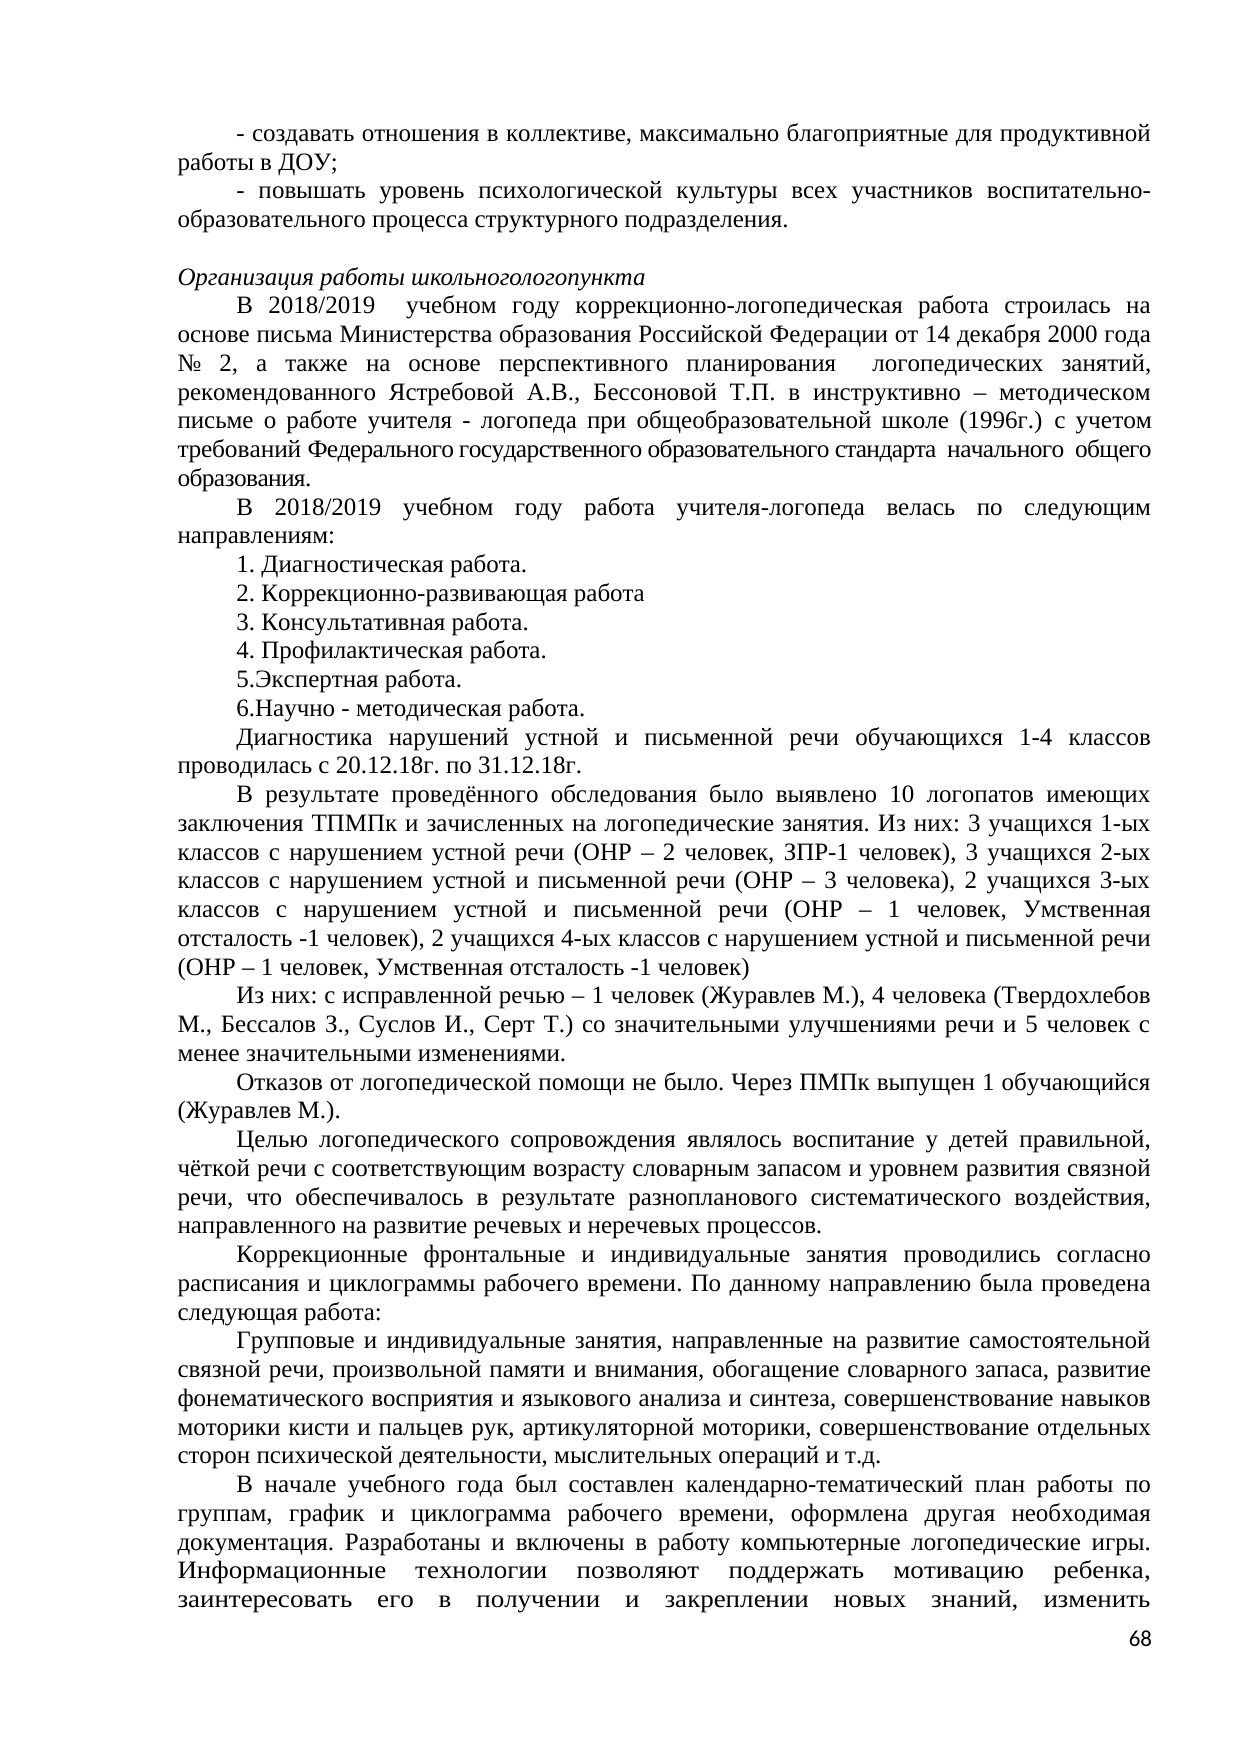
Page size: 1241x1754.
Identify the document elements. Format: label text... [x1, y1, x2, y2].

text В 2018/2019 учебном году работа учителя-логопеда велась по следующим направлениям: [177, 492, 1152, 549]
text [177, 1469, 1152, 1613]
text В результате проведённого обследования было выявлено 10 логопатов имеющих заключения ТПМПк и зачисленных на логопедические занятия. Из них: 3 учащихся 1-ых классов с нарушением устной речи (ОНР – 2 человек, ЗПР-1 человек), 3 учащихся 2-ых классов с нарушением устной и письменной речи (ОНР – 3 человека), 2 учащихся 3-ых классов с нарушением устной и письменной речи (ОНР – 1 человек, Умственная отсталость -1 человек), 2 учащихся 4-ых классов с нарушением устной и письменной речи (ОНР – 1 человек, Умственная отсталость -1 человек) [177, 779, 1152, 981]
text 3. Консультативная работа. [177, 607, 1152, 636]
text 4. Профилактическая работа. [177, 636, 1152, 664]
text 1. Диагностическая работа. [177, 549, 1152, 578]
text 5.Экспертная работа. [177, 664, 1152, 693]
text 2. Коррекционно-развивающая работа [177, 578, 1152, 607]
text Групповые и индивидуальные занятия, направленные на развитие самостоятельной связной речи, произвольной памяти и внимания, обогащение словарного запаса, развитие фонематического восприятия и языкового анализа и синтеза, совершенствование навыков моторики кисти и пальцев рук, артикуляторной моторики, совершенствование отдельных сторон психической деятельности, мыслительных операций и т.д. [177, 1326, 1152, 1469]
text Организация работы школьногологопункта [177, 262, 1152, 291]
text Коррекционные фронтальные и индивидуальные занятия проводились согласно расписания и циклограммы рабочего времени. По данному направлению была проведена следующая работа: [177, 1239, 1152, 1326]
text Целью логопедического сопровождения являлось воспитание у детей правильной, чёткой речи с соответствующим возрасту словарным запасом и уровнем развития связной речи, что обеспечивалось в результате разнопланового систематического воздействия, направленного на развитие речевых и неречевых процессов. [177, 1124, 1152, 1239]
text Из них: с исправленной речью – 1 человек (Журавлев М.), 4 человека (Твердохлебов М., Бессалов З., Суслов И., Серт Т.) со значительными улучшениями речи и 5 человек с менее значительными изменениями. [177, 981, 1152, 1067]
text 6.Научно - методическая работа. [177, 693, 1152, 722]
text Отказов от логопедической помощи не было. Через ПМПк выпущен 1 обучающийся (Журавлев М.). [177, 1067, 1152, 1124]
text - повышать уровень психологической культуры всех участников воспитательно-образовательного процесса структурного подразделения. [177, 176, 1152, 233]
text - создавать отношения в коллективе, максимально благоприятные для продуктивной работы в ДОУ; [177, 118, 1152, 176]
text Диагностика нарушений устной и письменной речи обучающихся 1-4 классов проводилась с 20.12.18г. по 31.12.18г. [177, 722, 1152, 779]
text В 2018/2019 учебном году коррекционно-логопедическая работа строилась на основе письма Министерства образования Российской Федерации от 14 декабря 2000 года № 2, а также на основе перспективного планирования логопедических занятий, рекомендованного Ястребовой А.В., Бессоновой Т.П. в инструктивно – методическом письме о работе учителя - логопеда при общеобразовательной школе (1996г.) с учетом требований Федерального государственного образовательного стандарта начального общего образования. [177, 291, 1152, 492]
